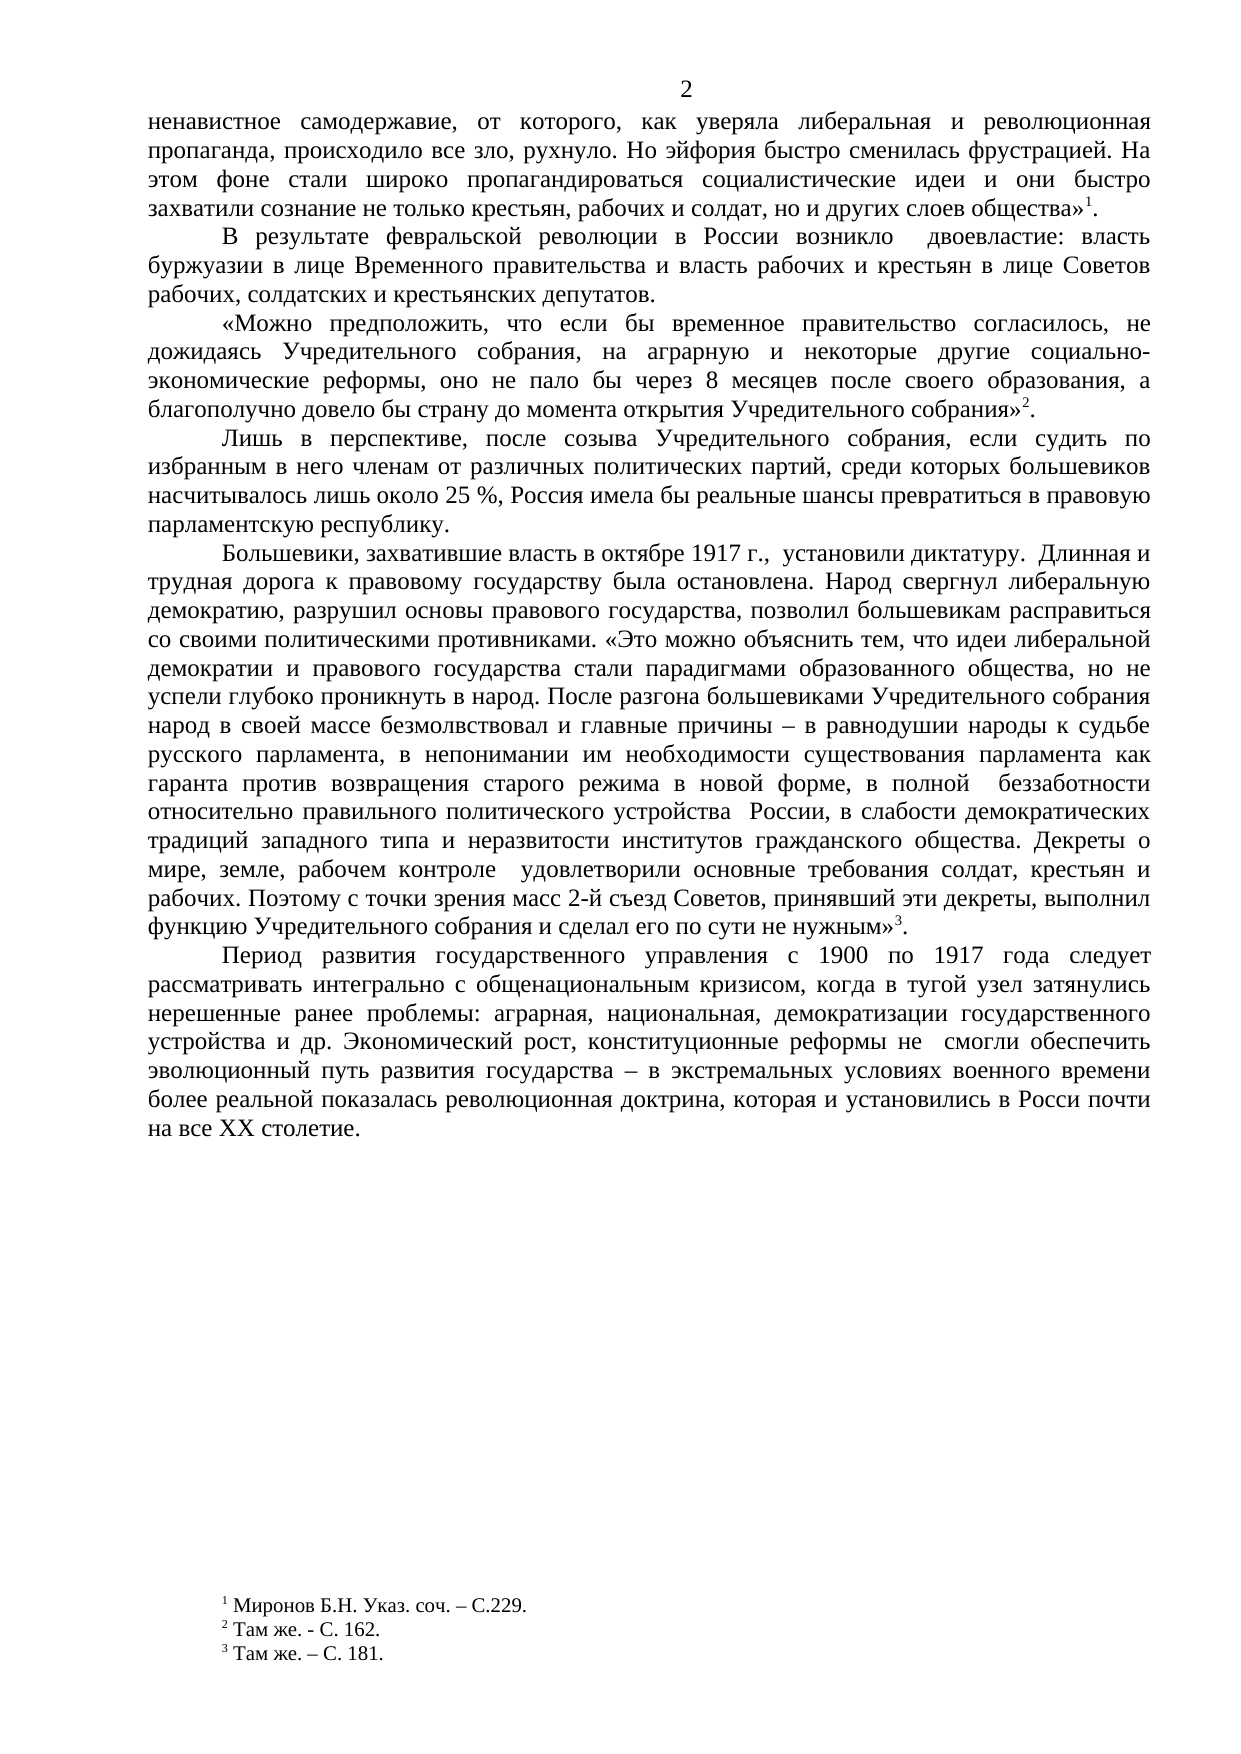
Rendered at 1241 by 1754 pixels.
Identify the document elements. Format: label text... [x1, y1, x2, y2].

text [148, 106, 1152, 221]
text «Можно предположить, что если бы временное правительство согласилось, не дожидаясь Учредительного собрания, на аграрную и некоторые другие социально-экономические реформы, оно не пало бы через 8 месяцев после своего образования, а благополучно довело бы страну до момента открытия Учредительного собрания». [148, 308, 1152, 423]
text Лишь в перспективе, после созыва Учредительного собрания, если судить по избранным в него членам от различных политических партий, среди которых большевиков насчитывалось лишь около 25 %, Россия имела бы реальные шансы превратиться в правовую парламентскую республику. [148, 423, 1152, 538]
text В результате февральской революции в России возникло двоевластие: власть буржуазии в лице Временного правительства и власть рабочих и крестьян в лице Советов рабочих, солдатских и крестьянских депутатов. [148, 221, 1152, 308]
text Период развития государственного управления с 1900 по 1917 года следует рассматривать интегрально с общенациональным кризисом, когда в тугой узел затянулись нерешенные ранее проблемы: аграрная, национальная, демократизации государственного устройства и др. Экономический рост, конституционные реформы не смогли обеспечить эволюционный путь развития государства – в экстремальных условиях военного времени более реальной показалась революционная доктрина, которая и установились в Росси почти на все XX столетие. [148, 940, 1152, 1141]
text Большевики, захватившие власть в октябре 1917 г., установили диктатуру. Длинная и трудная дорога к правовому государству была остановлена. Народ свергнул либеральную демократию, разрушил основы правового государства, позволил большевикам расправиться со своими политическими противниками. «Это можно объяснить тем, что идеи либеральной демократии и правового государства стали парадигмами образованного общества, но не успели глубоко проникнуть в народ. После разгона большевиками Учредительного собрания народ в своей массе безмолвствовал и главные причины – в равнодушии народы к судьбе русского парламента, в непонимании им необходимости существования парламента как гаранта против возвращения старого режима в новой форме, в полной беззаботности относительно правильного политического устройства России, в слабости демократических традиций западного типа и неразвитости институтов гражданского общества. Декреты о мире, земле, рабочем контроле удовлетворили основные требования солдат, крестьян и рабочих. Поэтому с точки зрения масс 2-й съезд Советов, принявший эти декреты, выполнил функцию Учредительного собрания и сделал его по сути не нужным». [148, 538, 1152, 940]
